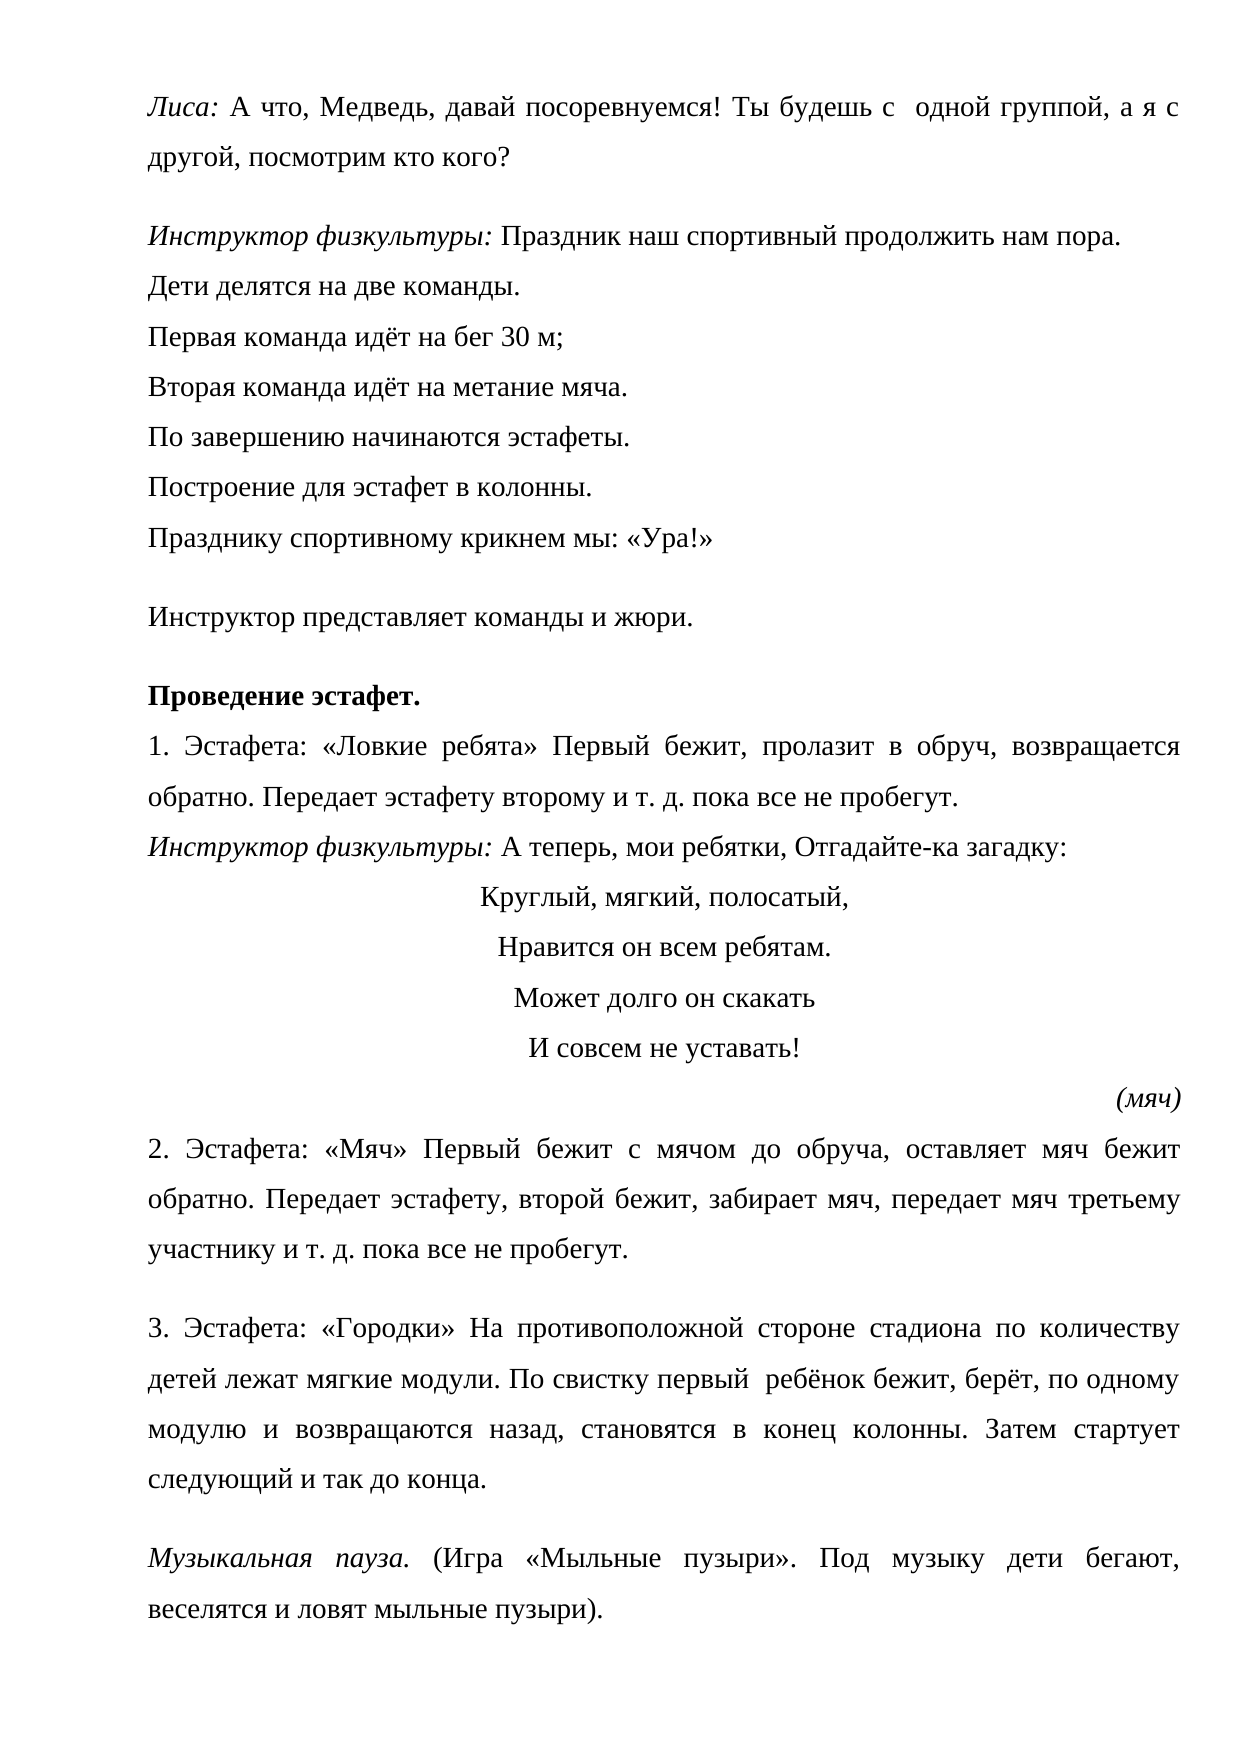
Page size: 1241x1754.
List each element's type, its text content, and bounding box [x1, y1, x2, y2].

text Лиса: А что, Медведь, давай посоревнуемся! Ты будешь с одной группой, а я с другой, посмотрим кто кого? [148, 89, 1181, 172]
text Проведение эстафет. [148, 678, 1181, 712]
text Инструктор физкультуры: А теперь, мои ребятки, Отгадайте-ка загадку: [148, 829, 1181, 862]
text 3. Эстафета: «Городки» На противоположной стороне стадиона по количеству детей лежат мягкие модули. По свистку первый ребёнок бежит, берёт, по одному модулю и возвращаются назад, становятся в конец колонны. Затем стартует следующий и так до конца. [148, 1311, 1181, 1495]
text Первая команда идёт на бег 30 м; [148, 319, 1181, 352]
text Построение для эстафет в колонны. [148, 469, 1181, 503]
text 1. Эстафета: «Ловкие ребята» Первый бежит, пролазит в обруч, возвращается обратно. Передает эстафету второму и т. д. пока все не пробегут. [148, 728, 1181, 812]
text По завершению начинаются эстафеты. [148, 419, 1181, 453]
text Инструктор представляет команды и жюри. [148, 599, 1181, 632]
text Инструктор физкультуры: Праздник наш спортивный продолжить нам пора. [148, 218, 1181, 252]
text Может долго он скакать [148, 980, 1181, 1013]
text Нравится он всем ребятам. [148, 929, 1181, 963]
text (мяч) [148, 1081, 1181, 1114]
text Дети делятся на две команды. [148, 268, 1181, 302]
text 2. Эстафета: «Мяч» Первый бежит с мячом до обруча, оставляет мяч бежит обратно. Передает эстафету, второй бежит, забирает мяч, передает мяч третьему участнику и т. д. пока все не пробегут. [148, 1131, 1181, 1265]
text Музыкальная пауза. (Игра «Мыльные пузыри». Под музыку дети бегают, веселятся и ловят мыльные пузыри). [148, 1541, 1181, 1624]
text И совсем не уставать! [148, 1030, 1181, 1064]
text Вторая команда идёт на метание мяча. [148, 369, 1181, 402]
text Празднику спортивному крикнем мы: «Ура!» [148, 520, 1181, 553]
text Круглый, мягкий, полосатый, [148, 879, 1181, 913]
